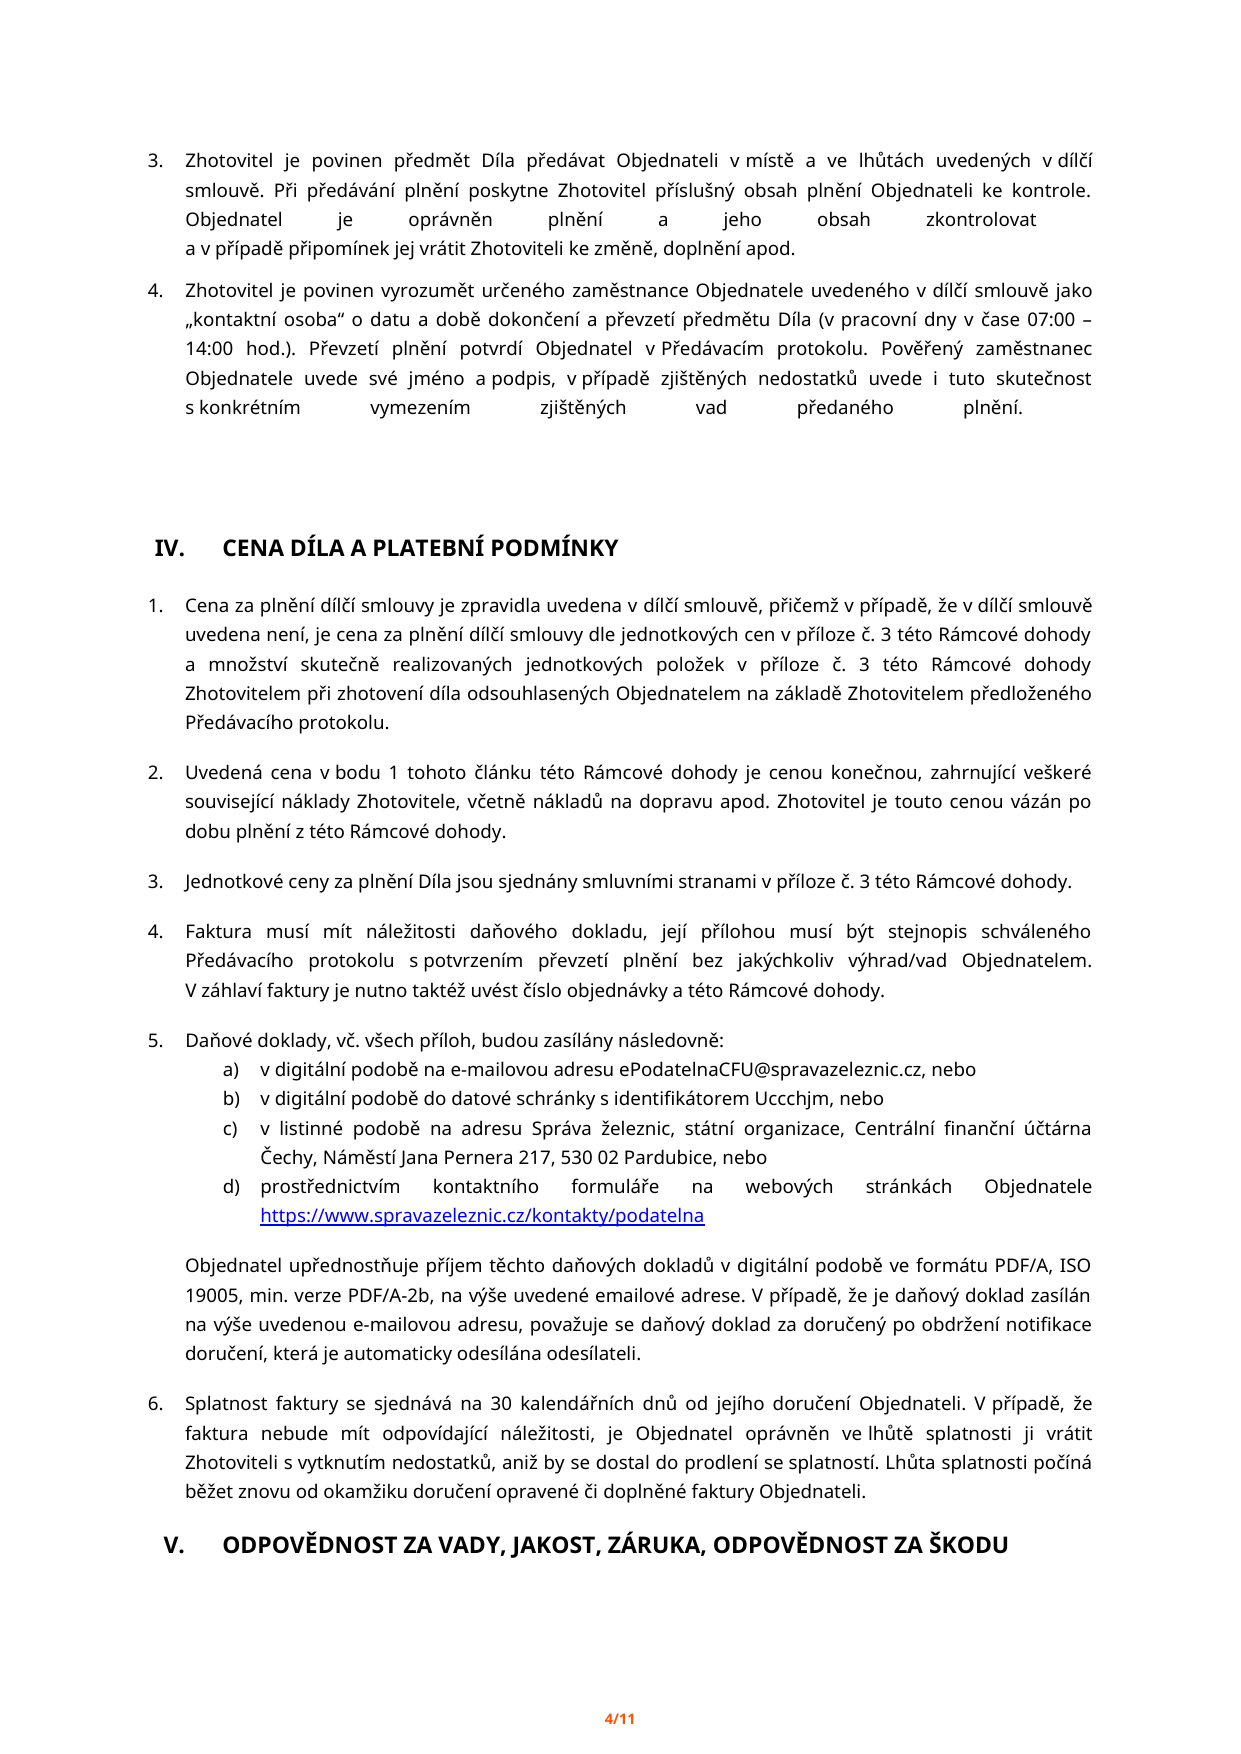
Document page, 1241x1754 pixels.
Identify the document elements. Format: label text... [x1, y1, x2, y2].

list Daňové doklady, vč. všech příloh, budou zasílány následovně: [148, 1027, 1093, 1052]
list Faktura musí mít náležitosti daňového dokladu, její přílohou musí být stejnopis schváleného Předávacího protokolu s potvrzením převzetí plnění bez jakýchkoliv výhrad/vad Objednatelem. V záhlaví faktury je nutno taktéž uvést číslo objednávky a této Rámcové dohody. [148, 918, 1093, 1002]
list ODPOVĚDNOST ZA VADY, JAKOST, ZÁRUKA, ODPOVĚDNOST ZA ŠKODU [185, 1528, 1093, 1560]
text Objednatel upřednostňuje příjem těchto daňových dokladů v digitální podobě ve formátu PDF/A, ISO 19005, min. verze PDF/A-2b, na výše uvedené emailové adrese. V případě, že je daňový doklad zasílán na výše uvedenou e-mailovou adresu, považuje se daňový doklad za doručený po obdržení notifikace doručení, která je automaticky odesílána odesílateli. [185, 1253, 1093, 1366]
list v digitální podobě na e-mailovou adresu ePodatelnaCFU@spravazeleznic.cz, nebo [223, 1056, 1093, 1082]
list Jednotkové ceny za plnění Díla jsou sjednány smluvními stranami v příloze č. 3 této Rámcové dohody. [148, 868, 1093, 894]
list prostřednictvím kontaktního formuláře na webových stránkách Objednatele https://www.spravazeleznic.cz/kontakty/podatelna [223, 1173, 1093, 1228]
text Zhotovitel je povinen vyrozumět určeného zaměstnance Objednatele uvedeného v dílčí smlouvě jako „kontaktní osoba“ o datu a době dokončení a převzetí předmětu Díla (v pracovní dny v čase 07:00 – 14:00 hod.). Převzetí plnění potvrdí Objednatel v Předávacím protokolu. Pověřený zaměstnanec Objednatele uvede své jméno a podpis, v případě zjištěných nedostatků uvede i tuto skutečnost s konkrétním vymezením zjištěných vad předaného plnění. [148, 277, 1093, 479]
list Uvedená cena v bodu 1 tohoto článku této Rámcové dohody je cenou konečnou, zahrnující veškeré související náklady Zhotovitele, včetně nákladů na dopravu apod. Zhotovitel je touto cenou vázán po dobu plnění z této Rámcové dohody. [148, 759, 1093, 844]
list Splatnost faktury se sjednává na 30 kalendářních dnů od jejího doručení Objednateli. V případě, že faktura nebude mít odpovídající náležitosti, je Objednatel oprávněn ve lhůtě splatnosti ji vrátit Zhotoviteli s vytknutím nedostatků, aniž by se dostal do prodlení se splatností. Lhůta splatnosti počíná běžet znovu od okamžiku doručení opravené či doplněné faktury Objednateli. [148, 1391, 1093, 1504]
list v listinné podobě na adresu Správa železnic, státní organizace, Centrální finanční účtárna Čechy, Náměstí Jana Pernera 217, 530 02 Pardubice, nebo [223, 1115, 1093, 1169]
list CENA DÍLA A PLATEBNÍ PODMÍNKY [185, 531, 1093, 563]
text Zhotovitel je povinen předmět Díla předávat Objednateli v místě a ve lhůtách uvedených v dílčí smlouvě. Při předávání plnění poskytne Zhotovitel příslušný obsah plnění Objednateli ke kontrole. Objednatel je oprávněn plnění a jeho obsah zkontrolovat a v případě připomínek jej vrátit Zhotoviteli ke změně, doplnění apod. [148, 148, 1093, 261]
list v digitální podobě do datové schránky s identifikátorem Uccchjm, nebo [223, 1086, 1093, 1111]
list Cena za plnění dílčí smlouvy je zpravidla uvedena v dílčí smlouvě, přičemž v případě, že v dílčí smlouvě uvedena není, je cena za plnění dílčí smlouvy dle jednotkových cen v příloze č. 3 této Rámcové dohody a množství skutečně realizovaných jednotkových položek v příloze č. 3 této Rámcové dohody Zhotovitelem při zhotovení díla odsouhlasených Objednatelem na základě Zhotovitelem předloženého Předávacího protokolu. [148, 592, 1093, 735]
